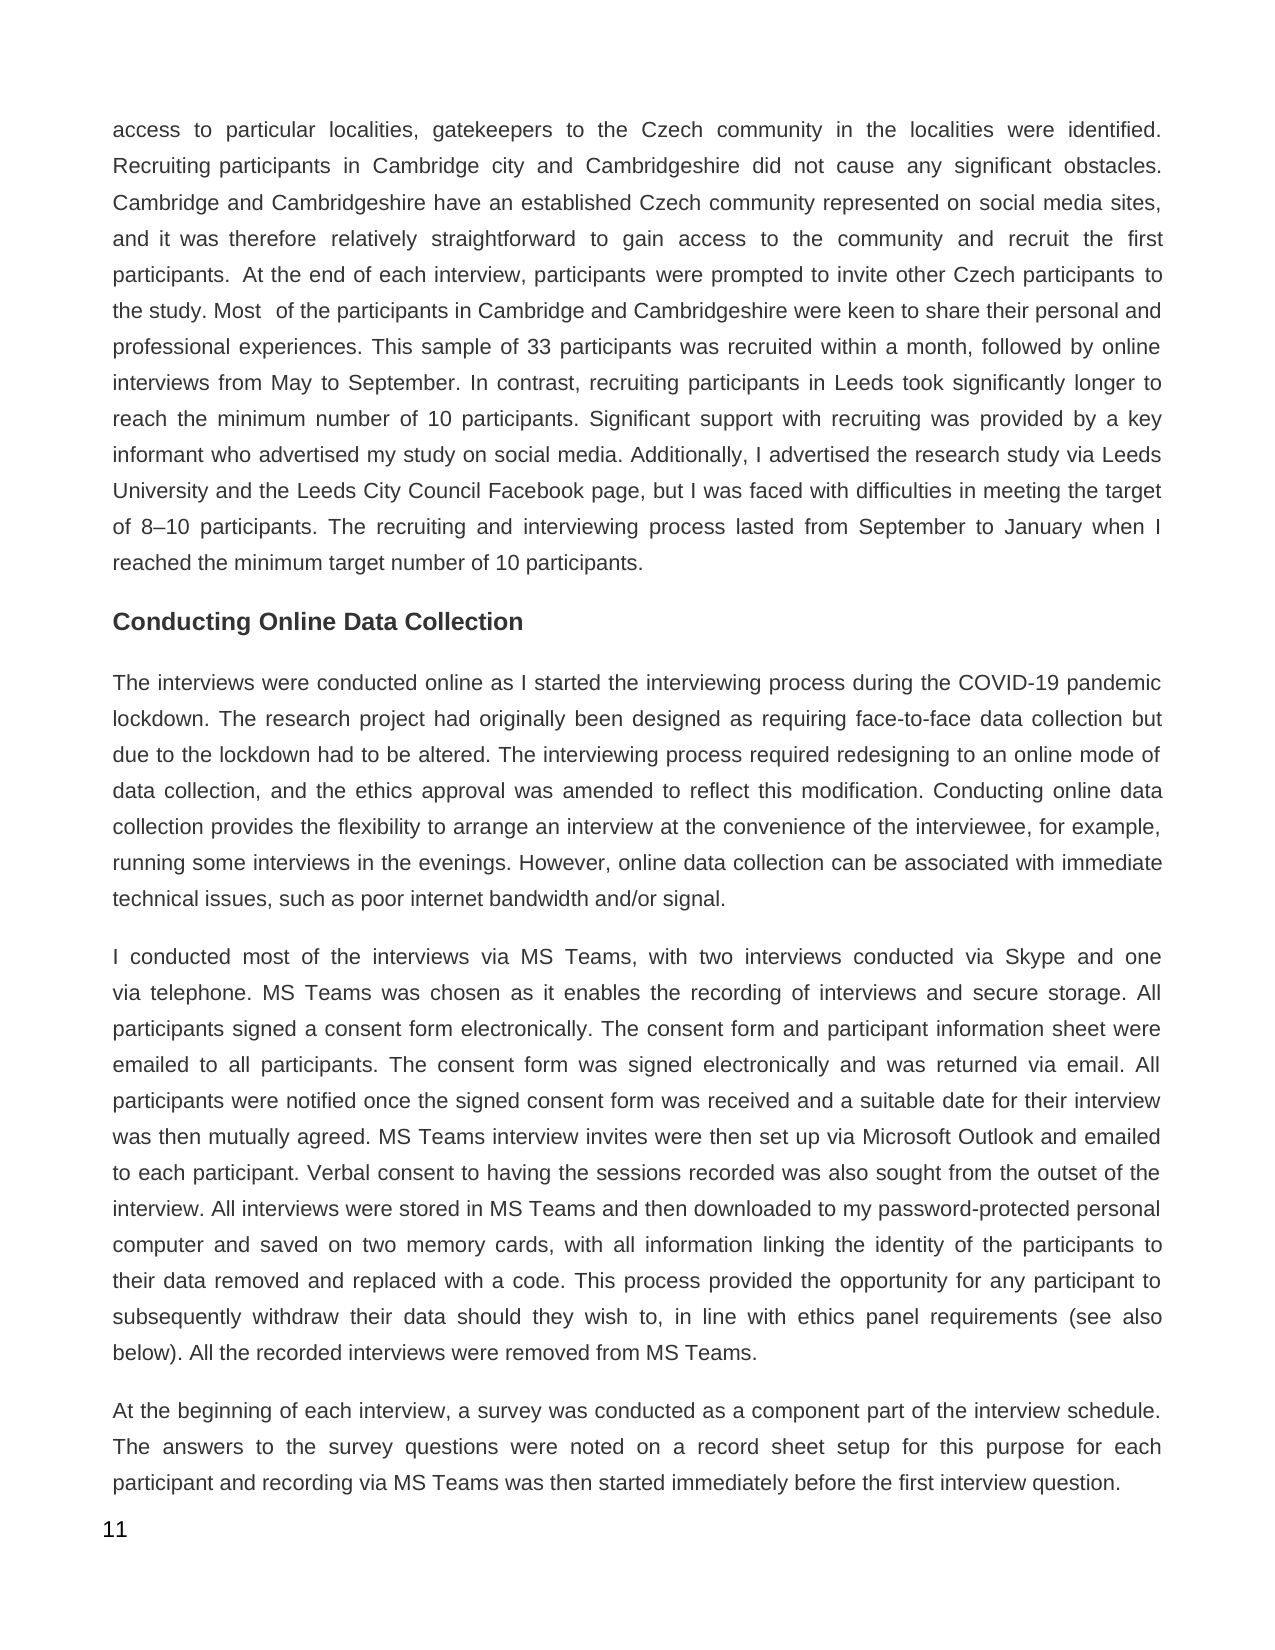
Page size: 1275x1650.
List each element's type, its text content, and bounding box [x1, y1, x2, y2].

text access to particular localities, gatekeepers to the Czech community in the localities were identified. Recruiting participants in Cambridge city and Cambridgeshire did not cause any significant obstacles. Cambridge and Cambridgeshire have an established Czech community represented on social media sites, and it was therefore relatively straightforward to gain access to the community and recruit the first participants. At the end of each interview, participants were prompted to invite other Czech participants to the study. Most of the participants in Cambridge and Cambridgeshire were keen to share their personal and professional experiences. This sample of 33 participants was recruited within a month, followed by online interviews from May to September. In contrast, recruiting participants in Leeds took significantly longer to reach the minimum number of 10 participants. Significant support with recruiting was provided by a key informant who advertised my study on social media. Additionally, I advertised the research study via Leeds University and the Leeds City Council Facebook page, but I was faced with difficulties in meeting the target of 8–10 participants. The recruiting and interviewing process lasted from September to January when I reached the minimum target number of 10 participants. [112, 117, 1163, 575]
text I conducted most of the interviews via MS Teams, with two interviews conducted via Skype and one via telephone. MS Teams was chosen as it enables the recording of interviews and secure storage. All participants signed a consent form electronically. The consent form and participant information sheet were emailed to all participants. The consent form was signed electronically and was returned via email. All participants were notified once the signed consent form was received and a suitable date for their interview was then mutually agreed. MS Teams interview invites were then set up via Microsoft Outlook and emailed to each participant. Verbal consent to having the sessions recorded was also sought from the outset of the interview. All interviews were stored in MS Teams and then downloaded to my password-protected personal computer and saved on two memory cards, with all information linking the identity of the participants to their data removed and replaced with a code. This process provided the opportunity for any participant to subsequently withdraw their data should they wish to, in line with ethics panel requirements (see also below). All the recorded interviews were removed from MS Teams. [112, 944, 1162, 1366]
text At the beginning of each interview, a survey was conducted as a component part of the interview schedule. The answers to the survey questions were noted on a record sheet setup for this purpose for each participant and recording via MS Teams was then started immediately before the first interview question. [112, 1398, 1163, 1495]
subtitle Conducting Online Data Collection [112, 607, 1175, 636]
text The interviews were conducted online as I started the interviewing process during the COVID-19 pandemic lockdown. The research project had originally been designed as requiring face-to-face data collection but due to the lockdown had to be altered. The interviewing process required redesigning to an online mode of data collection, and the ethics approval was amended to reflect this modification. Conducting online data collection provides the flexibility to arrange an interview at the convenience of the interviewee, for example, running some interviews in the evenings. However, online data collection can be associated with immediate technical issues, such as poor internet bandwidth and/or signal. [112, 670, 1162, 911]
